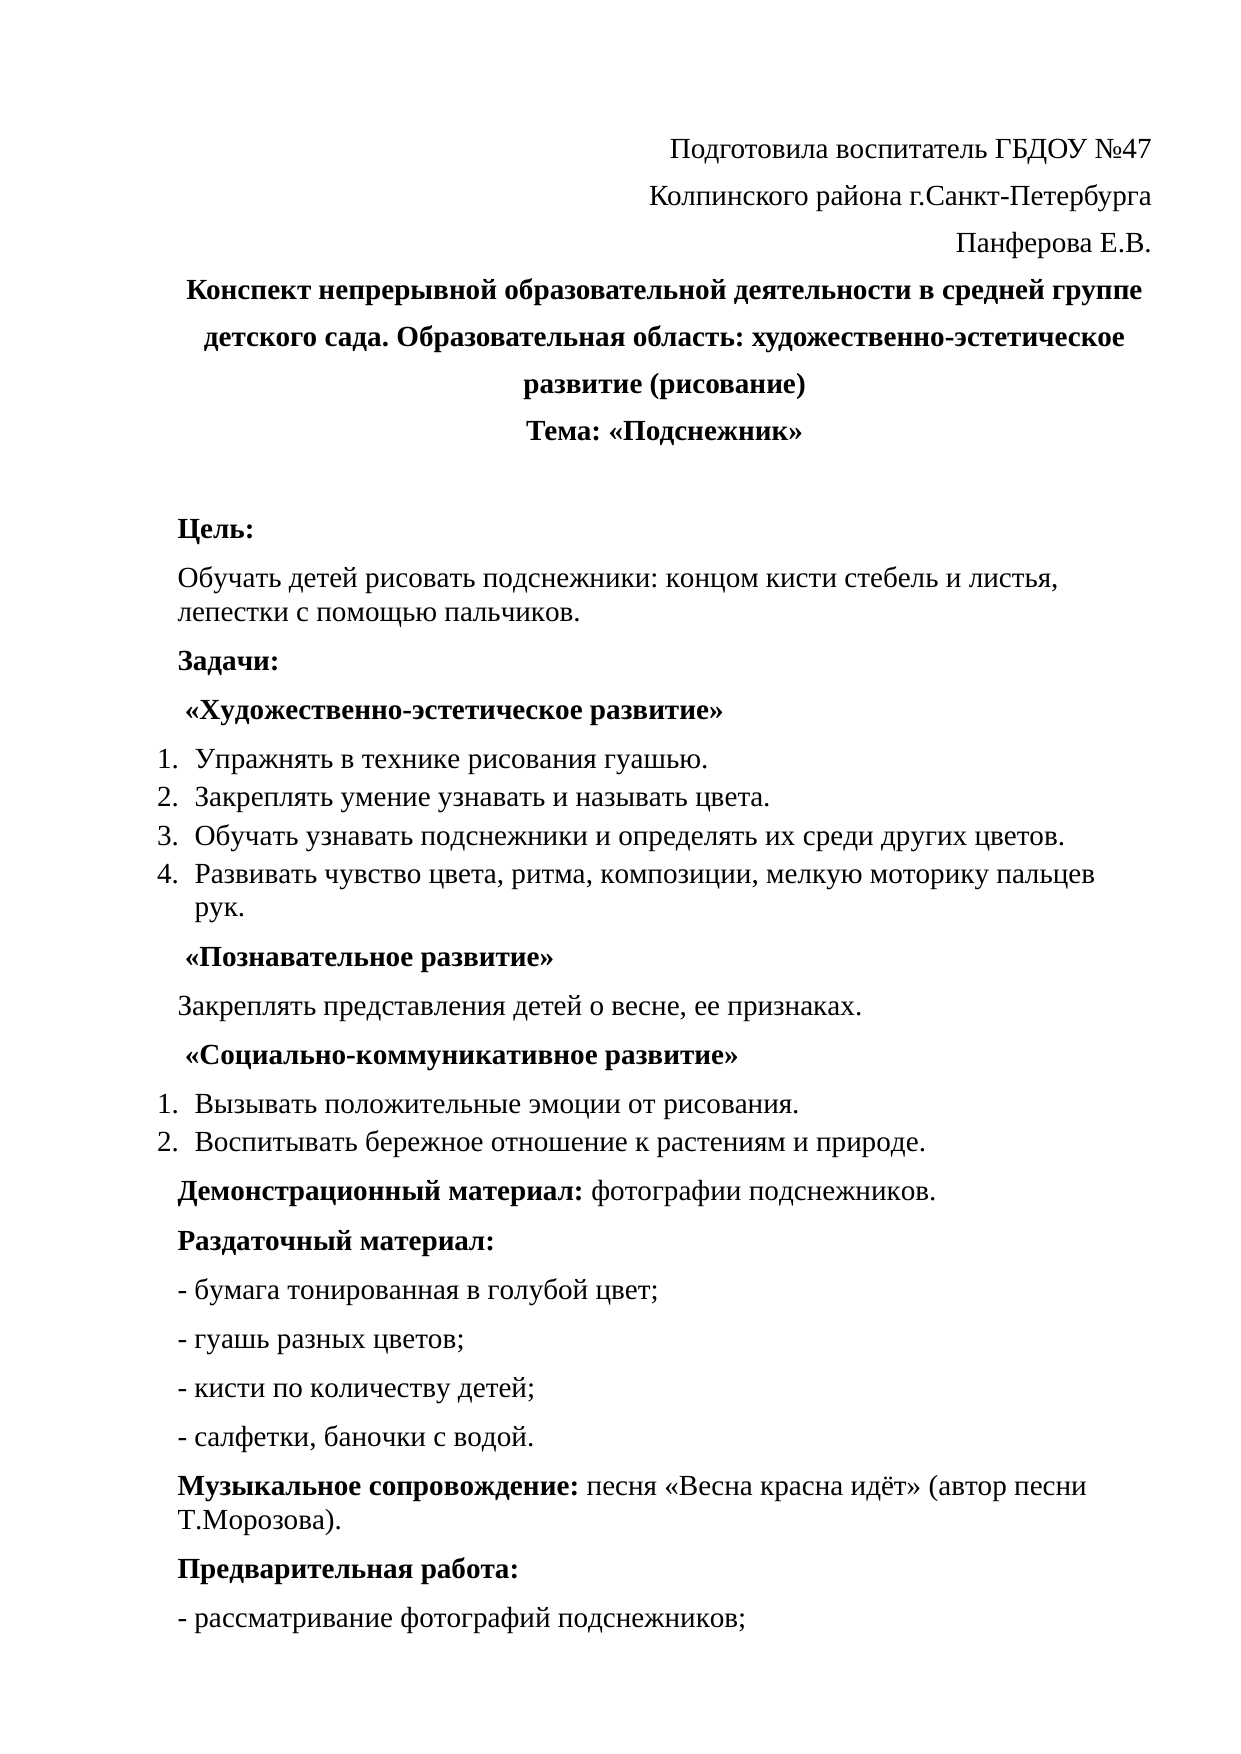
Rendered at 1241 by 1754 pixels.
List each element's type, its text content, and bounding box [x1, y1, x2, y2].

text - кисти по количеству детей; [177, 1370, 1152, 1404]
list Обучать узнавать подснежники и определять их среди других цветов. [157, 818, 1152, 851]
list Воспитывать бережное отношение к растениям и природе. [157, 1124, 1152, 1158]
text Подготовила воспитатель ГБДОУ №47 [177, 118, 1152, 165]
text Закреплять представления детей о весне, ее признаках. [177, 988, 1152, 1021]
list Закреплять умение узнавать и называть цвета. [157, 779, 1152, 813]
text - бумага тонированная в голубой цвет; [177, 1272, 1152, 1305]
text - гуашь разных цветов; [177, 1321, 1152, 1354]
text - салфетки, баночки с водой. [177, 1419, 1152, 1453]
text Раздаточный материал: [177, 1223, 1152, 1256]
text «Художественно-эстетическое развитие» [177, 692, 1152, 726]
text Музыкальное сопровождение: песня «Весна красна идёт» (автор песни Т.Морозова). [177, 1468, 1152, 1536]
text «Социально-коммуникативное развитие» [177, 1037, 1152, 1071]
text - рассматривание фотографий подснежников; [177, 1600, 1152, 1634]
text Демонстрационный материал: фотографии подснежников. [177, 1173, 1152, 1207]
text Обучать детей рисовать подснежники: концом кисти стебель и листья, лепестки с помощью пальчиков. [177, 560, 1152, 627]
text Колпинского района г.Санкт-Петербурга [177, 165, 1152, 212]
text «Познавательное развитие» [177, 939, 1152, 972]
text Задачи: [177, 643, 1152, 676]
list Развивать чувство цвета, ритма, композиции, мелкую моторику пальцев рук. [157, 856, 1152, 923]
text Предварительная работа: [177, 1551, 1152, 1585]
text Конспект непрерывной образовательной деятельности в средней группе детского сада. Образовательная область: художественно-эстетическое развитие (рисование) Тема: «Подснежник» [177, 259, 1152, 446]
list Вызывать положительные эмоции от рисования. [157, 1086, 1152, 1120]
text Цель: [177, 511, 1152, 544]
text Панферова Е.В. [177, 212, 1152, 259]
list Упражнять в технике рисования гуашью. [157, 741, 1152, 775]
